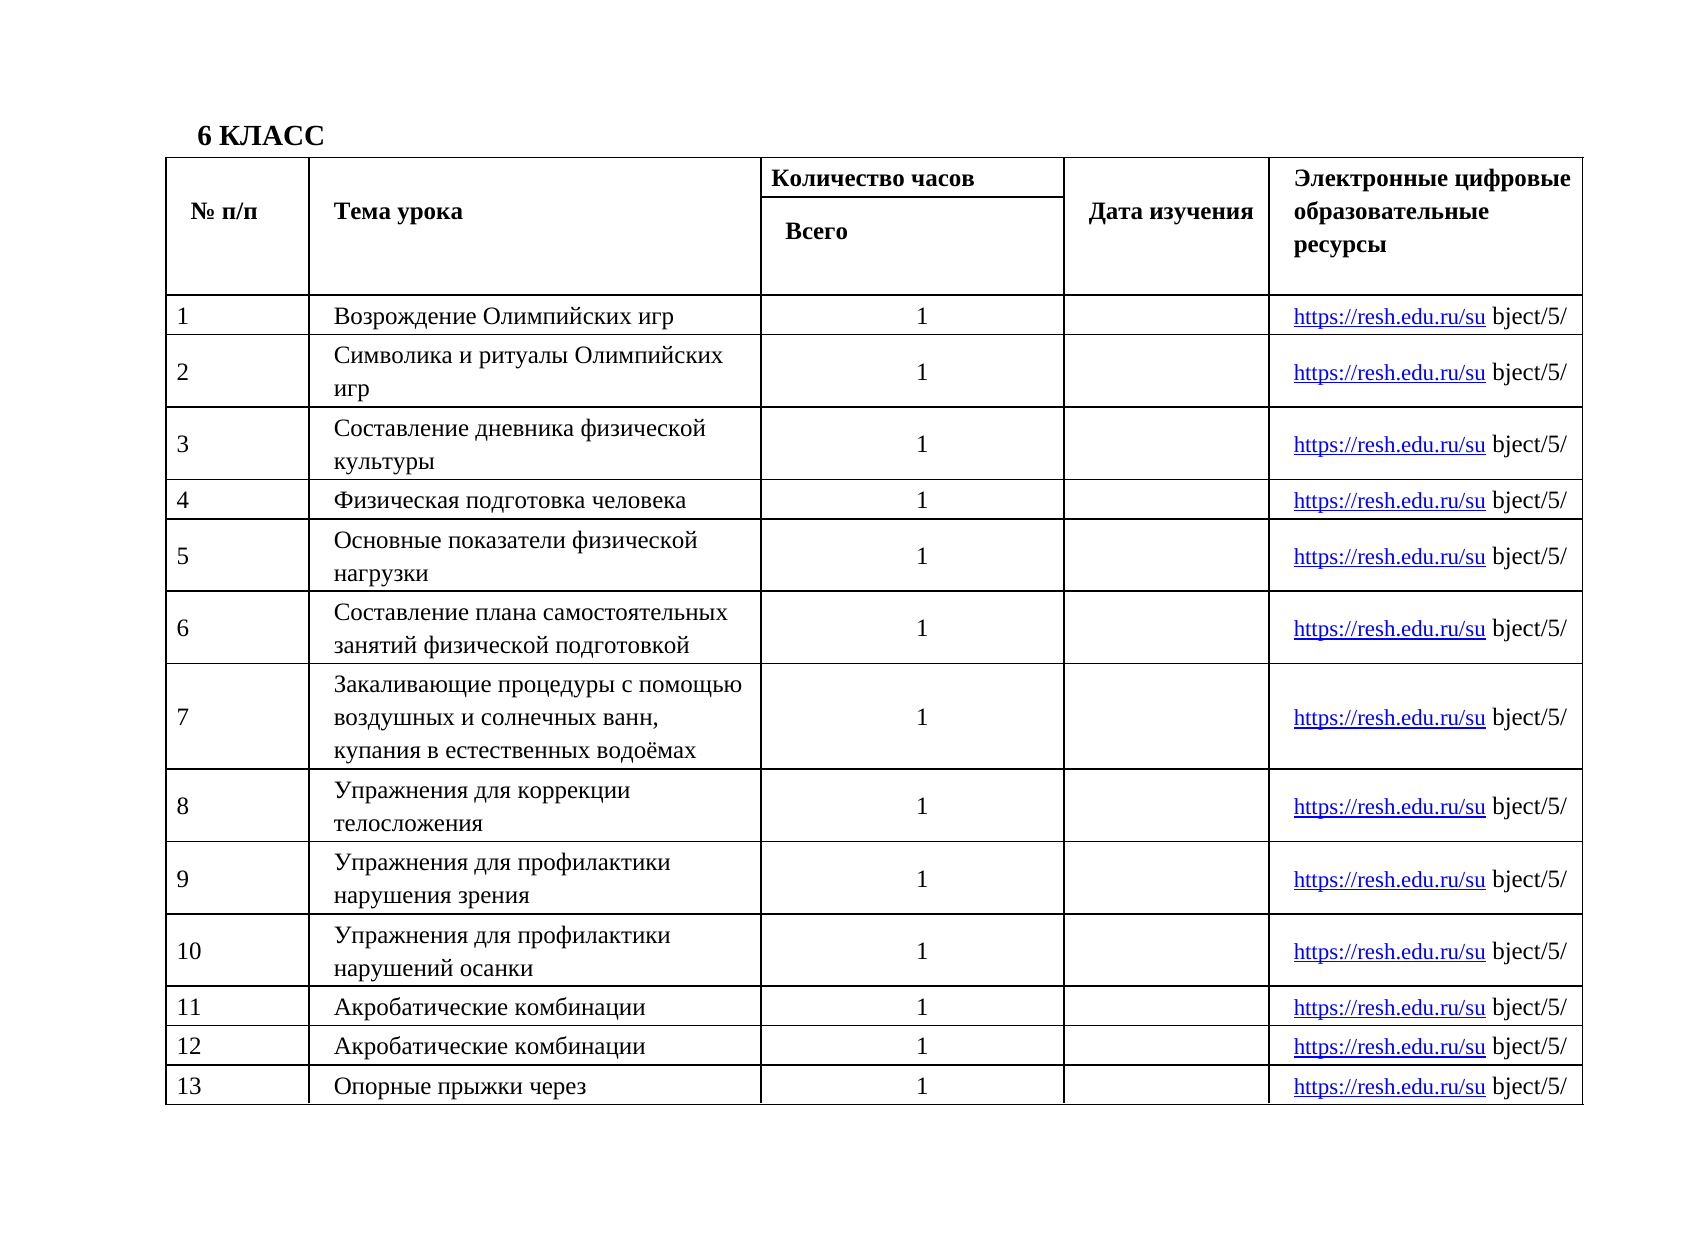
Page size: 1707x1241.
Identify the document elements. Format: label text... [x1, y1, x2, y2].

table_cell Физическая подготовка человека [310, 480, 760, 518]
table_header Дата изучения [1065, 158, 1268, 294]
table_header № п/п [167, 158, 308, 294]
table_cell Акробатические комбинации [310, 987, 760, 1025]
table_cell Символика и ритуалы Олимпийских игр [310, 335, 760, 406]
table_cell [1065, 296, 1268, 334]
table_cell Основные показатели физической нагрузки [310, 520, 760, 590]
table_cell Возрождение Олимпийских игр [310, 296, 760, 334]
table_cell 12 [167, 1026, 308, 1064]
table_cell 1 [762, 335, 1063, 406]
table_cell https://resh.edu.ru/su bject/5/ [1270, 480, 1582, 518]
table_cell 13 [167, 1066, 308, 1103]
table_cell [1065, 408, 1268, 478]
table_cell 3 [167, 408, 308, 478]
table_cell https://resh.edu.ru/su bject/5/ [1270, 1026, 1582, 1064]
table_header Количество часов [762, 158, 1063, 196]
table_cell https://resh.edu.ru/su bject/5/ [1270, 296, 1582, 334]
table_cell [1065, 480, 1268, 518]
table_cell Упражнения для профилактики нарушений осанки [310, 915, 760, 985]
table_cell Упражнения для профилактики нарушения зрения [310, 842, 760, 913]
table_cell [310, 1066, 760, 1103]
table_cell 1 [762, 664, 1063, 768]
table_cell https://resh.edu.ru/su bject/5/ [1270, 987, 1582, 1025]
table_cell 9 [167, 842, 308, 913]
table_cell Всего [762, 198, 1063, 294]
table_cell 1 [762, 1066, 1063, 1103]
table_header Электронные цифровые образовательные ресурсы [1270, 158, 1582, 294]
table_cell 1 [762, 1026, 1063, 1064]
table_cell [1065, 770, 1268, 841]
table_cell https://resh.edu.ru/su bject/5/ [1270, 770, 1582, 841]
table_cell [1270, 1066, 1582, 1103]
table_cell [1065, 915, 1268, 985]
table_cell 10 [167, 915, 308, 985]
table_cell https://resh.edu.ru/su bject/5/ [1270, 592, 1582, 663]
table_cell 1 [762, 296, 1063, 334]
table_cell https://resh.edu.ru/su bject/5/ [1270, 335, 1582, 406]
table_cell Упражнения для коррекции телосложения [310, 770, 760, 841]
table_cell Составление плана самостоятельных занятий физической подготовкой [310, 592, 760, 663]
table_cell 6 [167, 592, 308, 663]
table_cell [1065, 1066, 1268, 1103]
table_cell 8 [167, 770, 308, 841]
table_cell 4 [167, 480, 308, 518]
table_cell https://resh.edu.ru/su bject/5/ [1270, 408, 1582, 478]
text 6 КЛАСС [190, 118, 1618, 152]
table_cell [1065, 987, 1268, 1025]
table_cell [1065, 664, 1268, 768]
table_cell Закаливающие процедуры с помощью воздушных и солнечных ванн, купания в естественных водоёмах [310, 664, 760, 768]
table_cell 1 [762, 770, 1063, 841]
table_cell 1 [762, 480, 1063, 518]
table_cell https://resh.edu.ru/su bject/5/ [1270, 664, 1582, 768]
table_cell [1065, 842, 1268, 913]
table_cell [1065, 1026, 1268, 1064]
table_cell 2 [167, 335, 308, 406]
table_cell [1065, 335, 1268, 406]
table_cell 1 [762, 842, 1063, 913]
table_cell 1 [762, 987, 1063, 1025]
table_header Тема урока [310, 158, 760, 294]
table_cell 11 [167, 987, 308, 1025]
table_cell https://resh.edu.ru/su bject/5/ [1270, 520, 1582, 590]
table_cell 1 [762, 408, 1063, 478]
table_cell 1 [762, 592, 1063, 663]
table_cell https://resh.edu.ru/su bject/5/ [1270, 915, 1582, 985]
table_cell 1 [167, 296, 308, 334]
table_cell Акробатические комбинации [310, 1026, 760, 1064]
table_cell 1 [762, 520, 1063, 590]
table_cell 5 [167, 520, 308, 590]
table_cell [1065, 520, 1268, 590]
table_cell 1 [762, 915, 1063, 985]
table_cell https://resh.edu.ru/su bject/5/ [1270, 842, 1582, 913]
table_cell Составление дневника физической культуры [310, 408, 760, 478]
table_cell [1065, 592, 1268, 663]
table_cell 7 [167, 664, 308, 768]
